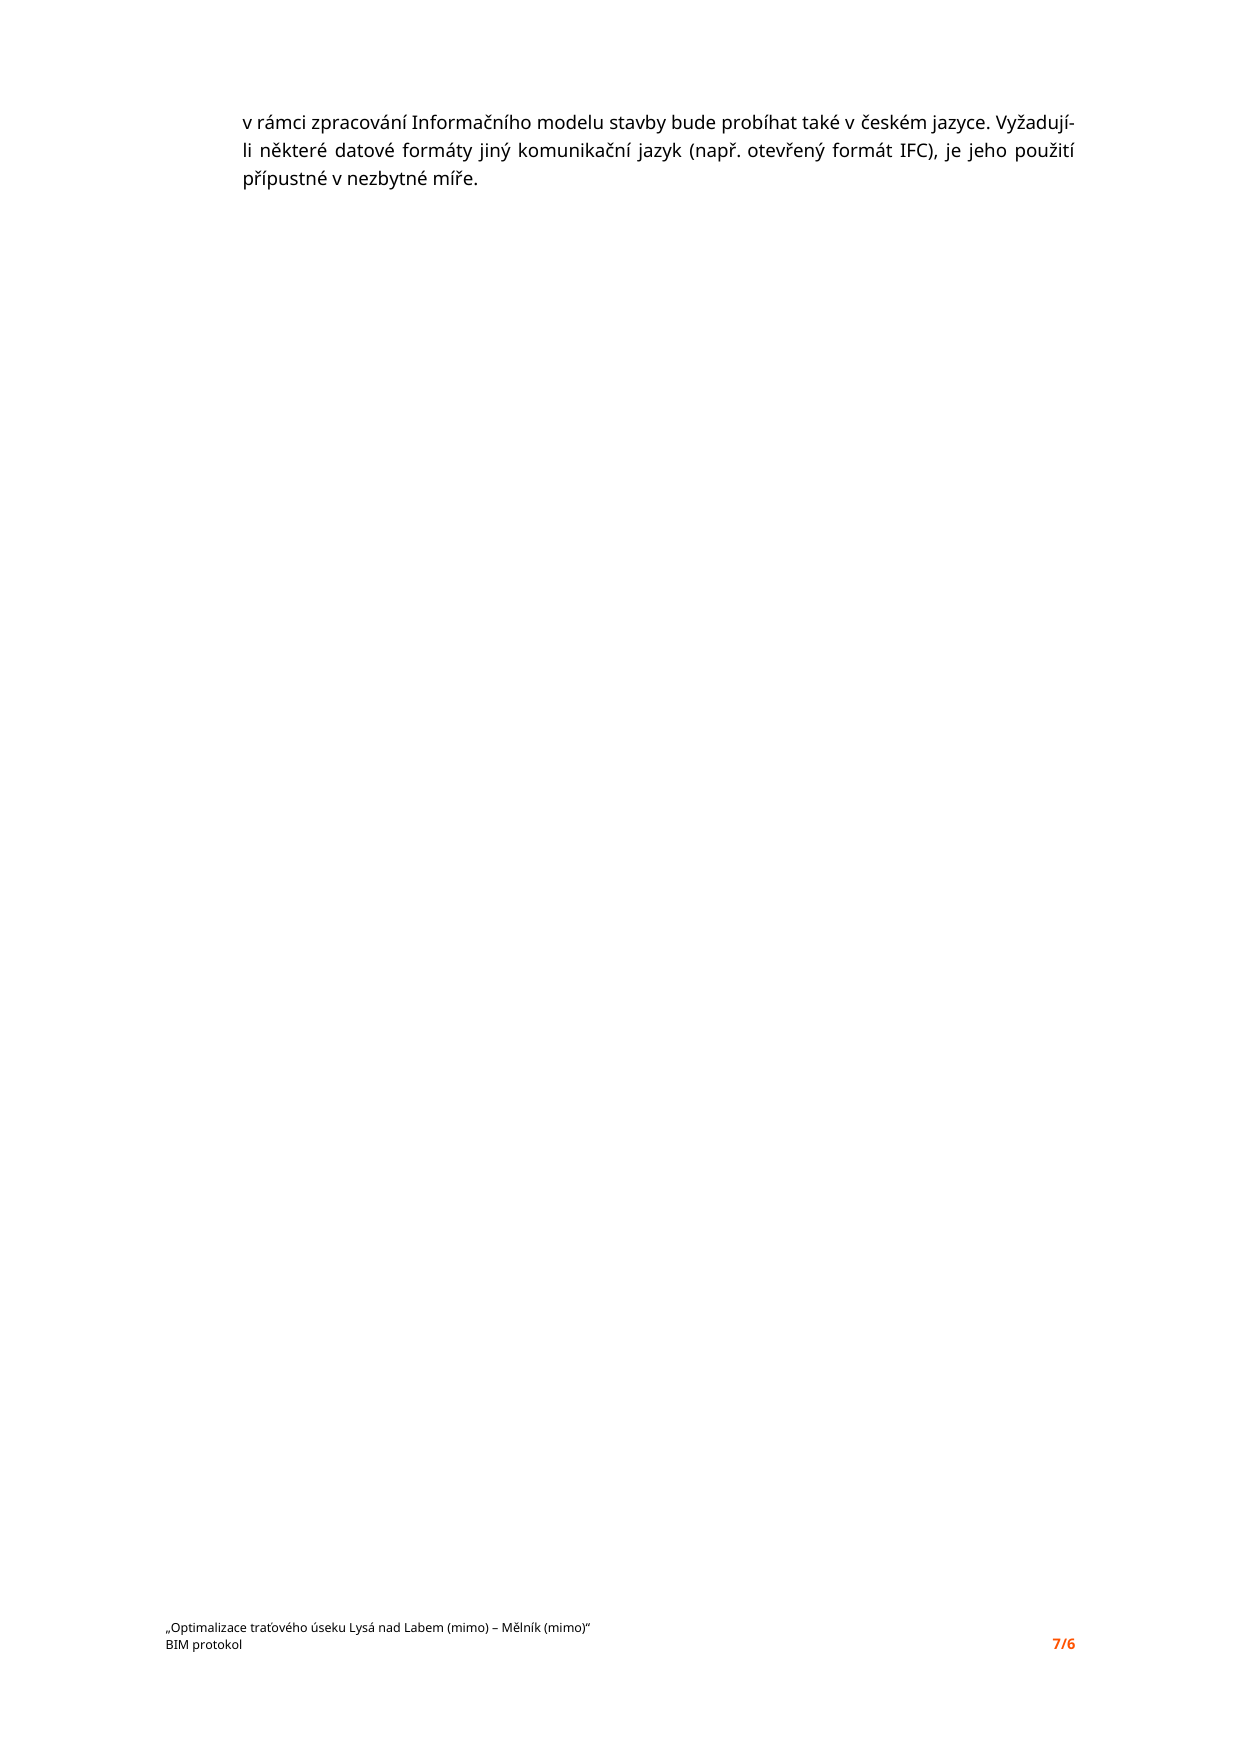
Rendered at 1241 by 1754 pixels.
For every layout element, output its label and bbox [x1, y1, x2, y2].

text [165, 109, 1075, 191]
